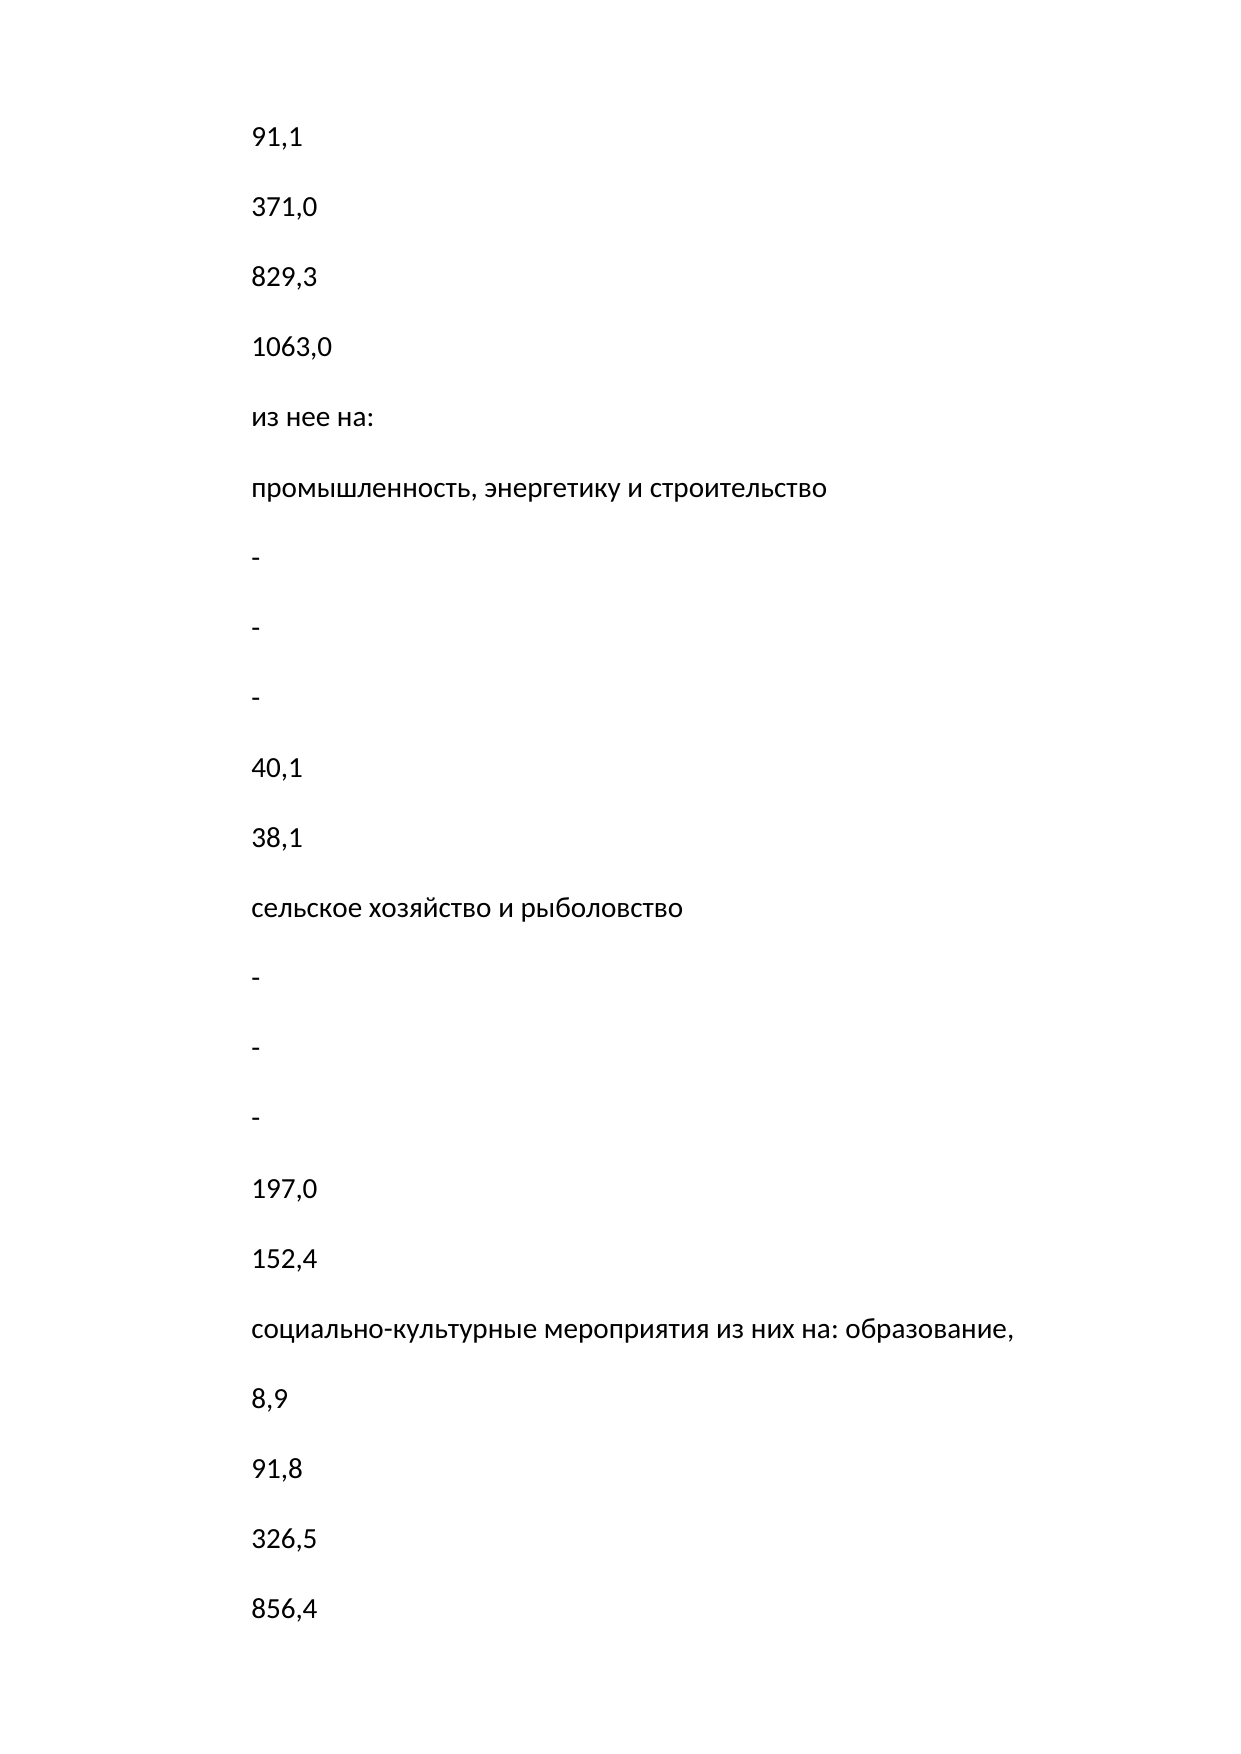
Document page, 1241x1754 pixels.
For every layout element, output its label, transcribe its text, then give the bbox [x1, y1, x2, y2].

text сельское хозяйство и рыболовство [177, 889, 1152, 925]
text - [177, 1029, 1152, 1065]
text социально-культурные мероприятия из них на: образование, [177, 1310, 1152, 1346]
text 91,8 [177, 1450, 1152, 1486]
text 829,3 [177, 258, 1152, 294]
text промышленность, энергетику и строительство [177, 469, 1152, 504]
text 856,4 [177, 1590, 1152, 1626]
text 8,9 [177, 1380, 1152, 1416]
text 91,1 [177, 118, 1152, 154]
text - [177, 959, 1152, 995]
text 197,0 [177, 1170, 1152, 1205]
text 40,1 [177, 749, 1152, 785]
text из нее на: [177, 398, 1152, 434]
text 1063,0 [177, 328, 1152, 364]
text 326,5 [177, 1520, 1152, 1556]
text 371,0 [177, 188, 1152, 224]
text - [177, 609, 1152, 644]
text - [177, 539, 1152, 574]
text 152,4 [177, 1240, 1152, 1275]
text 38,1 [177, 819, 1152, 855]
text - [177, 1099, 1152, 1135]
text - [177, 679, 1152, 714]
